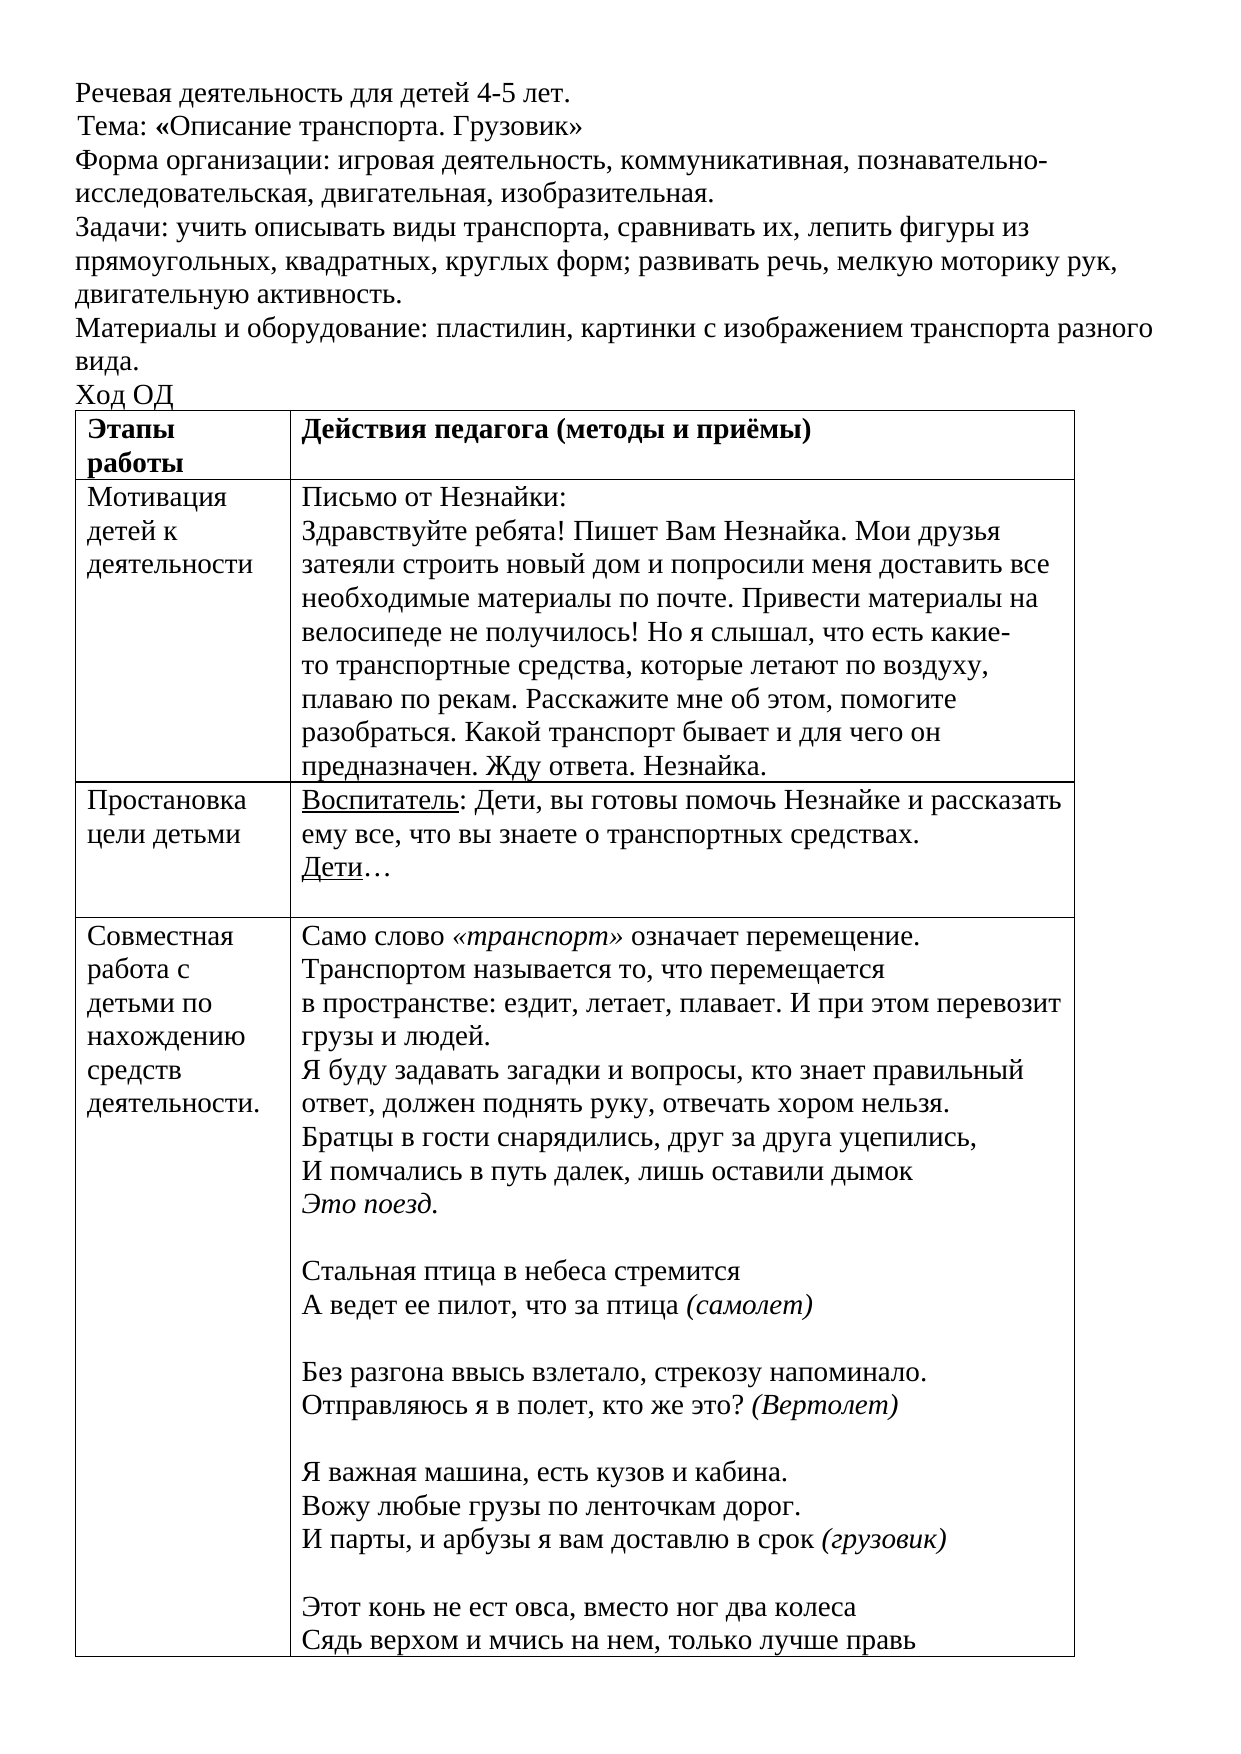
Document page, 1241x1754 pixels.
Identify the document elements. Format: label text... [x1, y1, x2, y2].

text Материалы и оборудование: пластилин, картинки с изображением транспорта разного вида. [75, 310, 1165, 377]
table_cell Простановка цели детьми [76, 783, 290, 917]
text Тема: «Описание транспорта. Грузовик» [77, 108, 1165, 142]
table_cell Воспитатель: Дети, вы готовы помочь Незнайке и рассказать ему все, что вы знаете о транспортных средствах. Дети… [291, 783, 1074, 917]
text Речевая деятельность для детей 4-5 лет. [75, 75, 1165, 108]
table_cell Мотивация детей к деятельности [76, 480, 290, 781]
text Ход ОД [75, 377, 1165, 410]
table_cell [76, 918, 290, 1656]
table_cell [291, 918, 1074, 1656]
table_header Этапы работы [76, 411, 290, 478]
table_cell Письмо от Незнайки: Здравствуйте ребята! Пишет Вам Незнайка. Мои друзья затеяли строить новый дом и попросили меня доставить все необходимые материалы по почте. Привести материалы на велосипеде не получилось! Но я слышал, что есть какие-то транспортные средства, которые летают по воздуху, плаваю по рекам. Расскажите мне об этом, помогите разобраться. Какой транспорт бывает и для чего он предназначен. Жду ответа. Незнайка. [291, 480, 1074, 781]
table_header Действия педагога (методы и приёмы) [291, 411, 1074, 478]
text Форма организации: игровая деятельность, коммуникативная, познавательно-исследовательская, двигательная, изобразительная. Задачи: учить описывать виды транспорта, сравнивать их, лепить фигуры из прямоугольных, квадратных, круглых форм; развивать речь, мелкую моторику рук, двигательную активность. [75, 142, 1165, 310]
